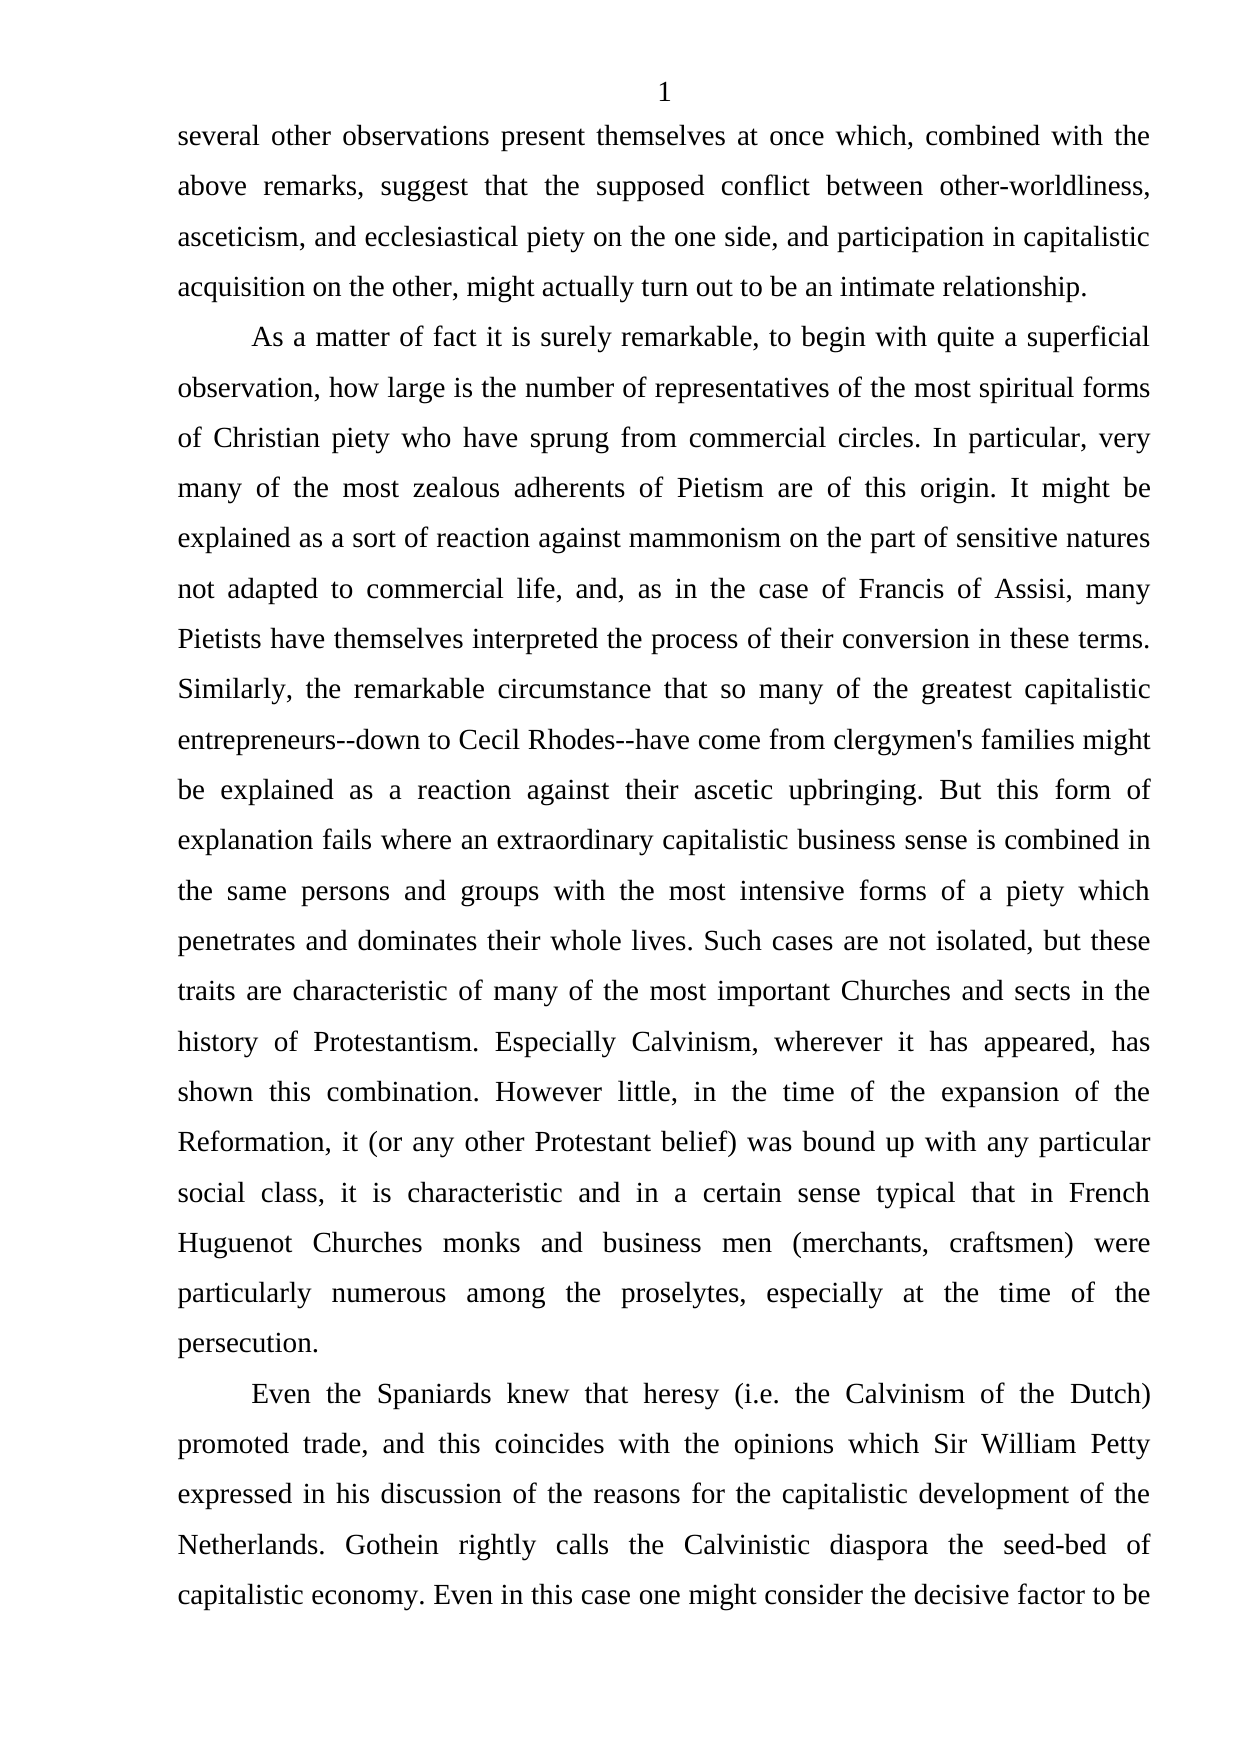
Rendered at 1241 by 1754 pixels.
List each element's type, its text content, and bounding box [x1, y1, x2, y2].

text As a matter of fact it is surely remarkable, to begin with quite a superficial observation, how large is the number of representatives of the most spiritual forms of Christian piety who have sprung from commercial circles. In particular, very many of the most zealous adherents of Pietism are of this origin. It might be explained as a sort of reaction against mammonism on the part of sensitive natures not adapted to commercial life, and, as in the case of Francis of Assisi, many Pietists have themselves interpreted the process of their conversion in these terms. Similarly, the remarkable circumstance that so many of the greatest capitalistic entrepreneurs--down to Cecil Rhodes--have come from clergymen's families might be explained as a reaction against their ascetic upbringing. But this form of explanation fails where an extraordinary capitalistic business sense is combined in the same persons and groups with the most intensive forms of a piety which penetrates and dominates their whole lives. Such cases are not isolated, but these traits are characteristic of many of the most important Churches and sects in the history of Protestantism. Especially Calvinism, wherever it has appeared, has shown this combination. However little, in the time of the expansion of the Reformation, it (or any other Protestant belief) was bound up with any particular social class, it is characteristic and in a certain sense typical that in French Huguenot Churches monks and business men (merchants, craftsmen) were particularly numerous among the proselytes, especially at the time of the persecution. [177, 319, 1152, 1359]
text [177, 1376, 1152, 1611]
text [177, 118, 1152, 303]
